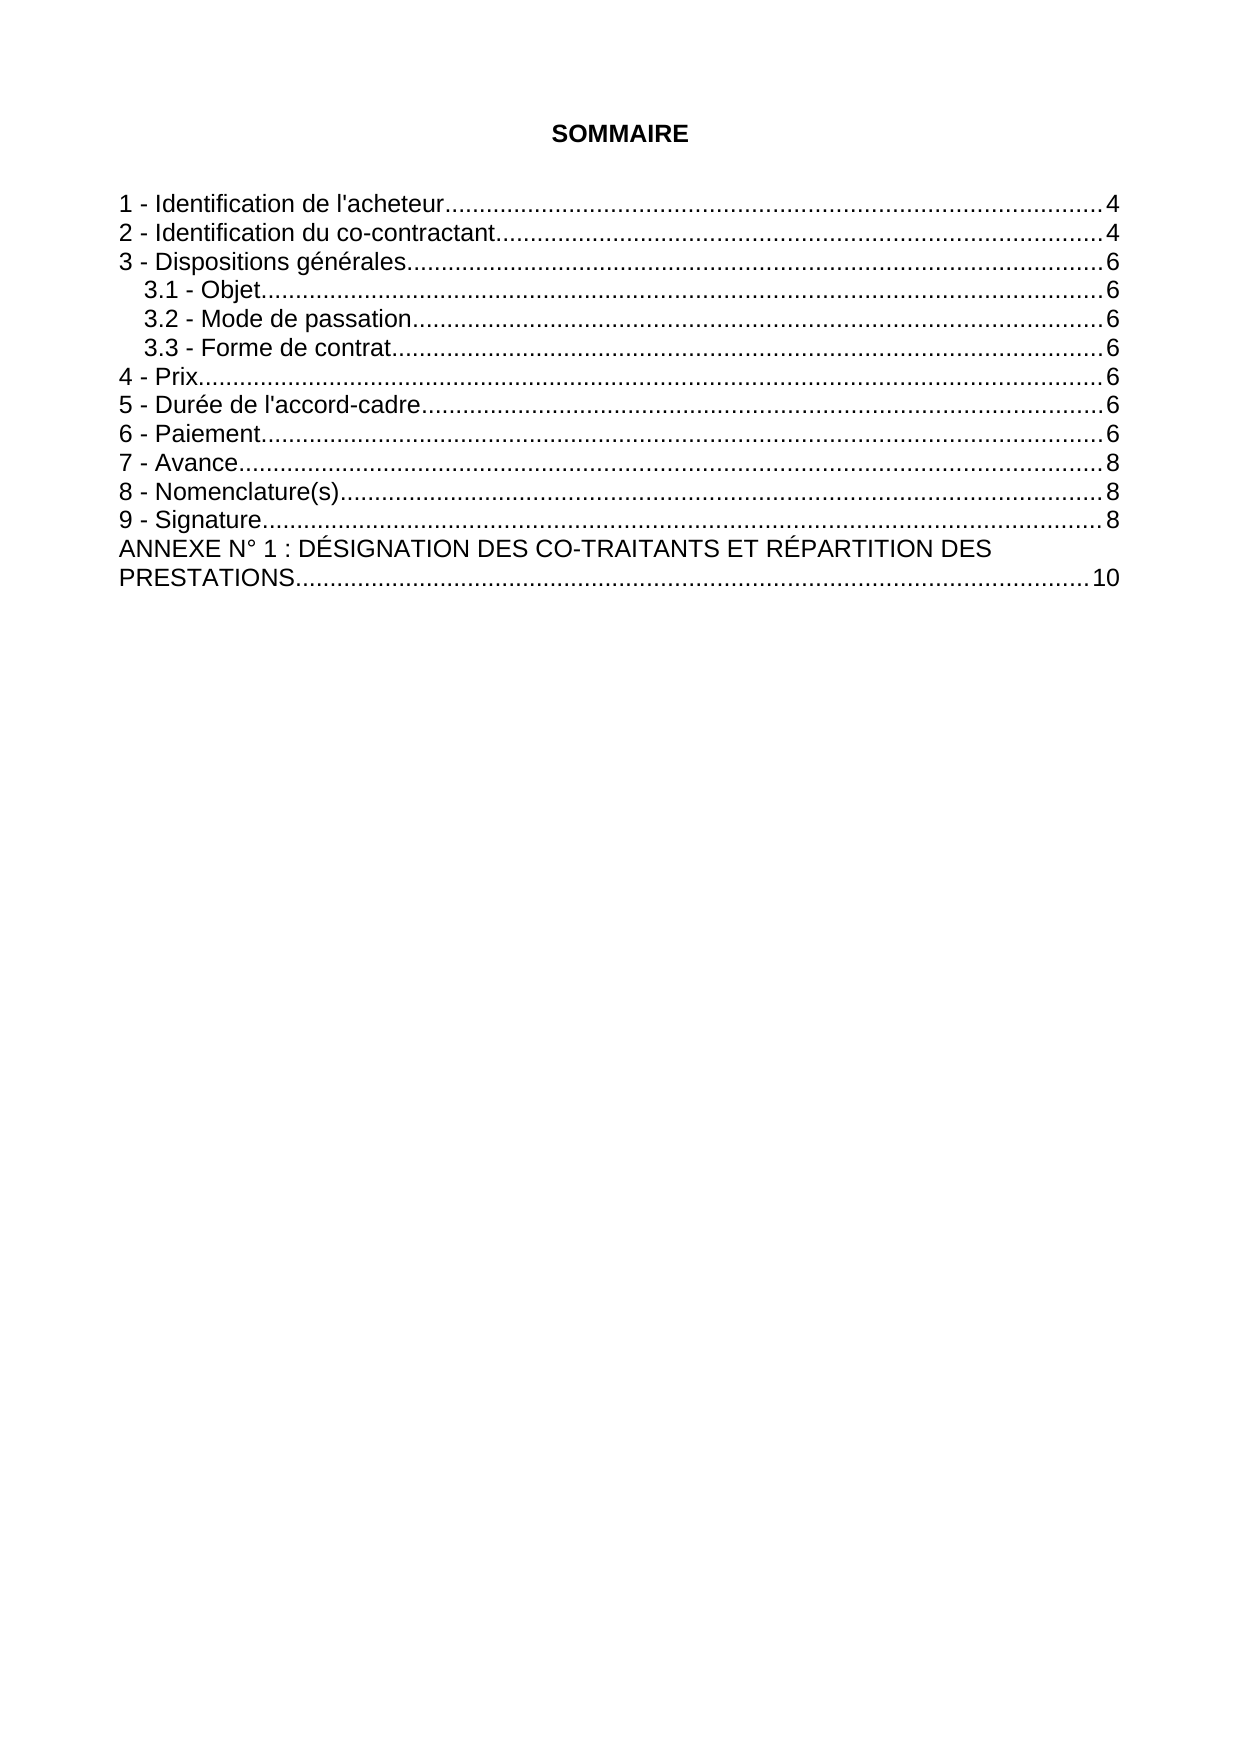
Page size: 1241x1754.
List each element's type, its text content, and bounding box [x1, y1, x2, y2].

text 2 - Identification du co-contractant 4 [119, 218, 1121, 247]
text 4 - Prix 6 [119, 362, 1121, 390]
text 9 - Signature 8 [119, 505, 1121, 534]
text 3.2 - Mode de passation 6 [144, 304, 1121, 333]
text 3.3 - Forme de contrat 6 [144, 333, 1121, 362]
text 5 - Durée de l'accord-cadre 6 [119, 390, 1121, 419]
text SOMMAIRE [119, 119, 1121, 147]
text 7 - Avance 8 [119, 448, 1121, 477]
text 3 - Dispositions générales 6 [119, 247, 1121, 275]
text 1 - Identification de l'acheteur 4 [119, 189, 1121, 218]
text 3.1 - Objet 6 [144, 275, 1121, 304]
text 8 - Nomenclature(s) 8 [119, 477, 1121, 505]
text 6 - Paiement 6 [119, 419, 1121, 448]
text ANNEXE N° 1 : DÉSIGNATION DES CO-TRAITANTS ET RÉPARTITION DES PRESTATIONS 10 [119, 534, 1121, 592]
